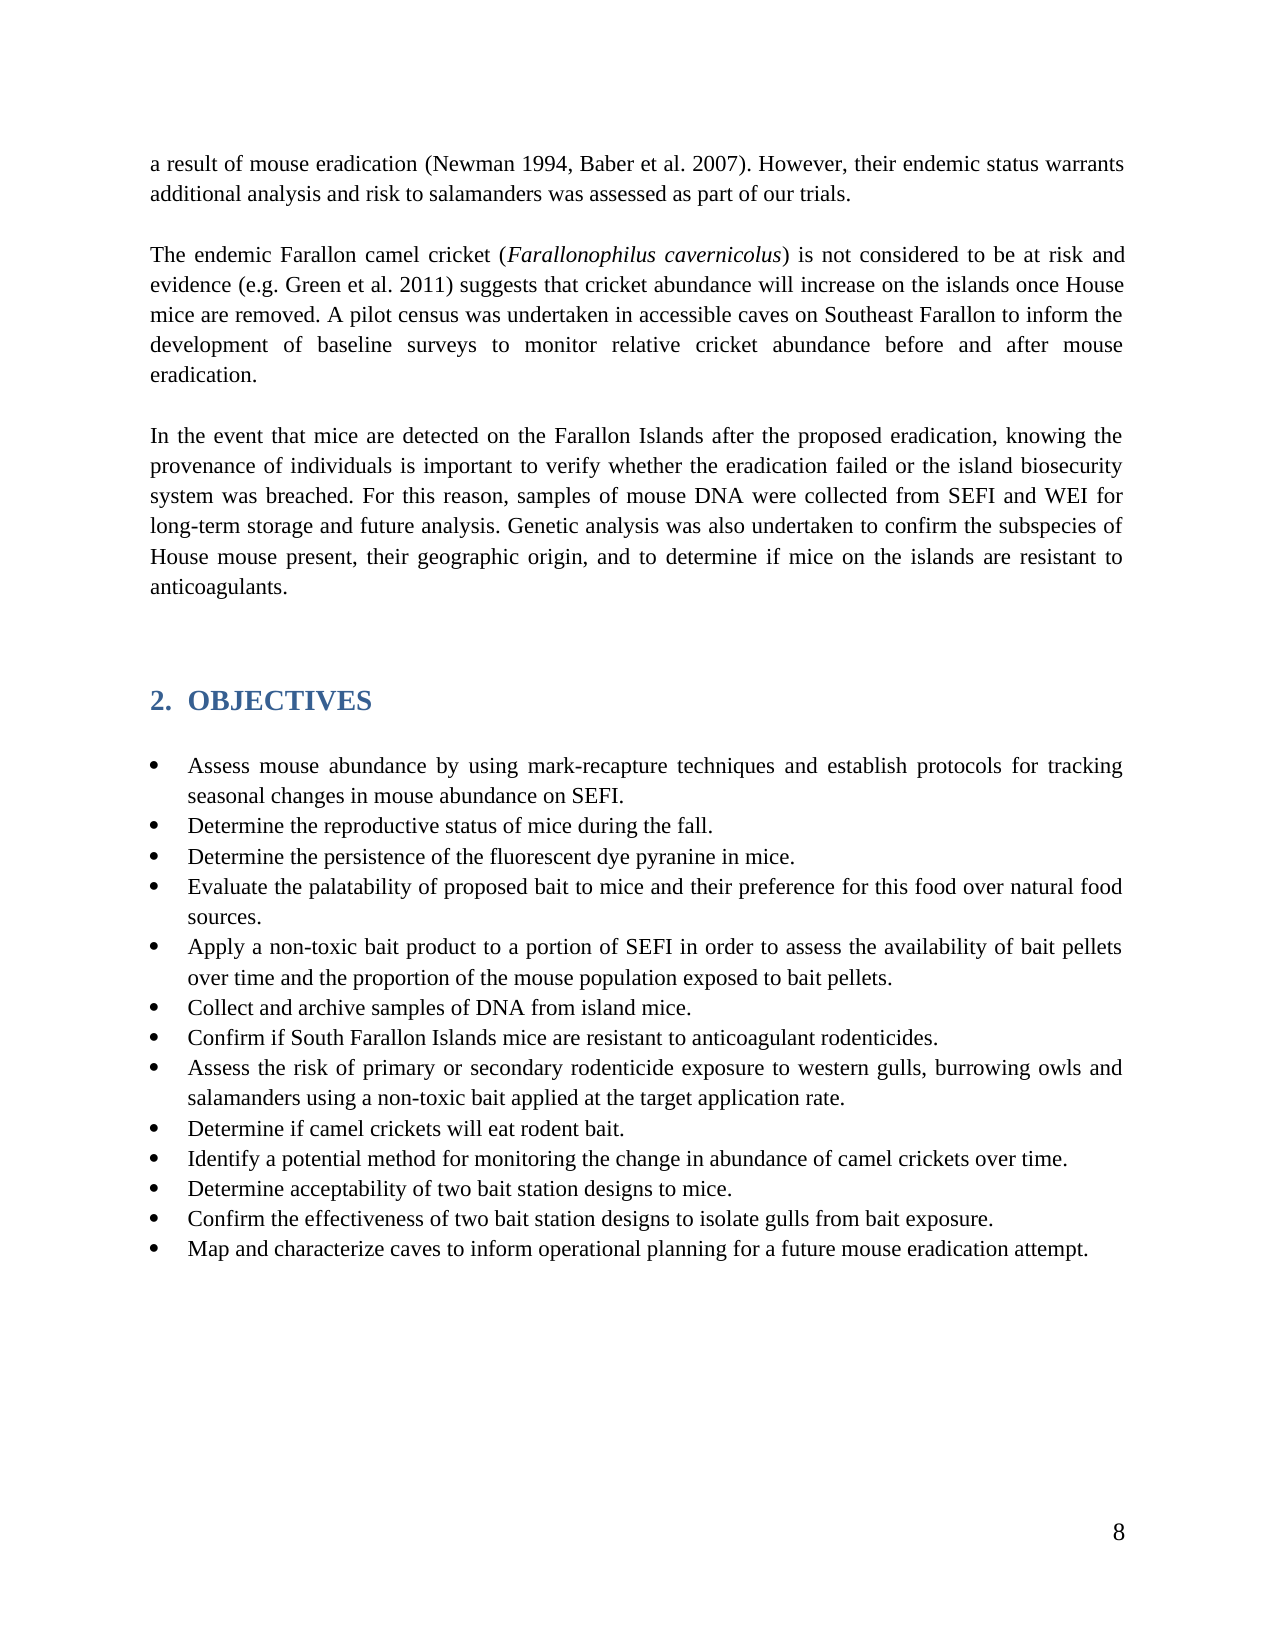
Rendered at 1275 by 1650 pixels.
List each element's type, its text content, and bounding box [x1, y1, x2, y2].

subtitle OBJECTIVES [150, 683, 1125, 717]
list Assess mouse abundance by using mark-recapture techniques and establish protocols for tracking seasonal changes in mouse abundance on SEFI. [150, 752, 1125, 809]
list Determine the persistence of the fluorescent dye pyranine in mice. [150, 843, 1125, 869]
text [150, 150, 1125, 207]
list Assess the risk of primary or secondary rodenticide exposure to western gulls, burrowing owls and salamanders using a non-toxic bait applied at the target application rate. [150, 1054, 1125, 1111]
text In the event that mice are detected on the Farallon Islands after the proposed eradication, knowing the provenance of individuals is important to verify whether the eradication failed or the island biosecurity system was breached. For this reason, samples of mouse DNA were collected from SEFI and WEI for long-term storage and future analysis. Genetic analysis was also undertaken to confirm the subspecies of House mouse present, their geographic origin, and to determine if mice on the islands are resistant to anticoagulants. [150, 422, 1125, 599]
list Identify a potential method for monitoring the change in abundance of camel crickets over time. [150, 1145, 1125, 1171]
list Determine the reproductive status of mice during the fall. [150, 812, 1125, 839]
list Confirm if South Farallon Islands mice are resistant to anticoagulant rodenticides. [150, 1024, 1125, 1050]
list Determine acceptability of two bait station designs to mice. [150, 1175, 1125, 1201]
list Collect and archive samples of DNA from island mice. [150, 994, 1125, 1020]
list Apply a non-toxic bait product to a portion of SEFI in order to assess the availability of bait pellets over time and the proportion of the mouse population exposed to bait pellets. [150, 933, 1125, 990]
list Evaluate the palatability of proposed bait to mice and their preference for this food over natural food sources. [150, 873, 1125, 929]
list Map and characterize caves to inform operational planning for a future mouse eradication attempt. [150, 1235, 1125, 1262]
text The endemic Farallon camel cricket (Farallonophilus cavernicolus) is not considered to be at risk and evidence (e.g. Green et al. 2011) suggests that cricket abundance will increase on the islands once House mice are removed. A pilot census was undertaken in accessible caves on Southeast Farallon to inform the development of baseline surveys to monitor relative cricket abundance before and after mouse eradication. [150, 241, 1125, 388]
list Determine if camel crickets will eat rodent bait. [150, 1114, 1125, 1141]
list Confirm the effectiveness of two bait station designs to isolate gulls from bait exposure. [150, 1205, 1125, 1232]
